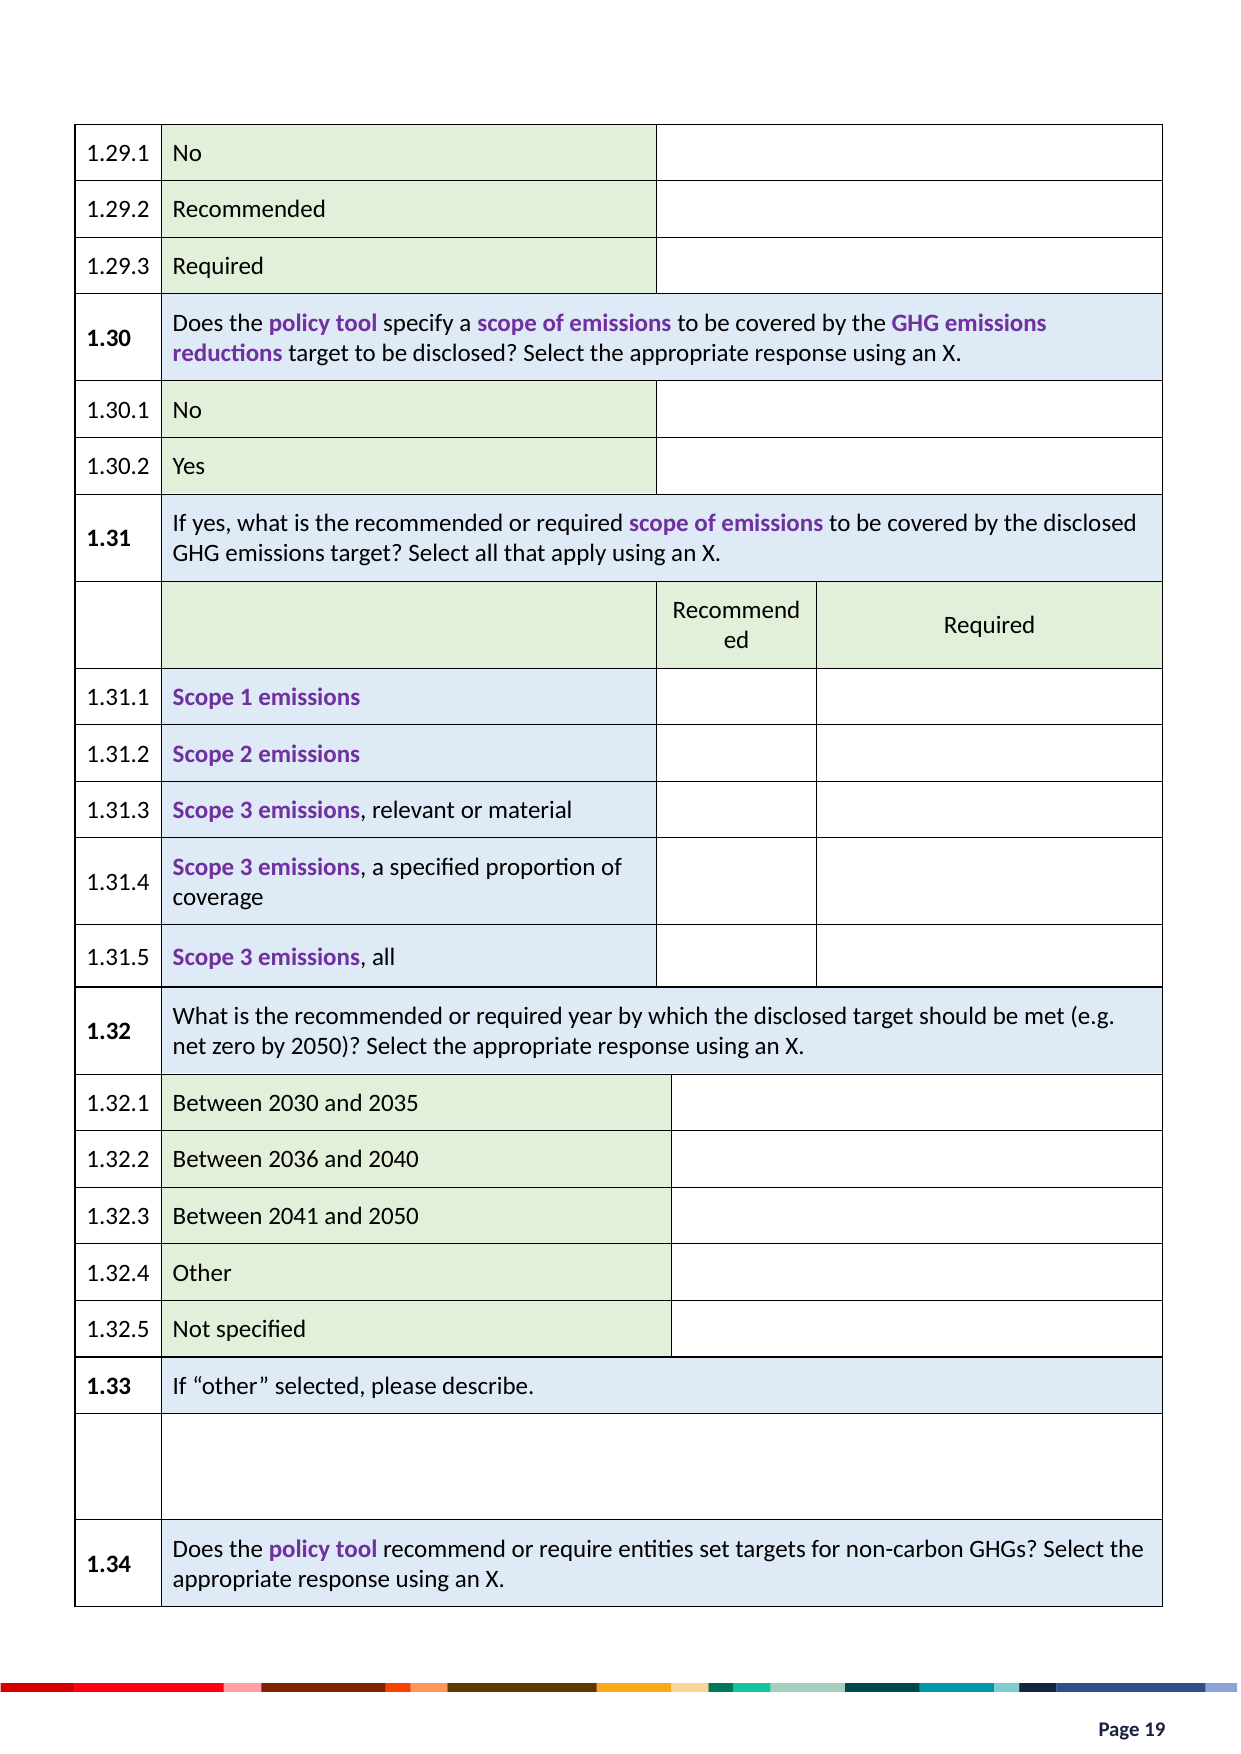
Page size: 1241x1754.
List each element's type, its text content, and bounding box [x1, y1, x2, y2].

table_cell 1.29.2 [76, 181, 161, 237]
table_cell [76, 582, 161, 668]
table_cell 1.31.4 [76, 838, 161, 924]
table_cell Other [162, 1244, 671, 1300]
table_cell 1.32.5 [76, 1301, 161, 1356]
table_cell 1.31 [76, 495, 161, 581]
table_cell [817, 725, 1162, 781]
table_cell 1.29.1 [76, 125, 161, 180]
table_cell [657, 838, 816, 924]
table_cell [657, 125, 1162, 180]
table_cell 1.30.2 [76, 438, 161, 493]
table_cell 1.31.1 [76, 669, 161, 724]
table_cell [817, 669, 1162, 724]
table_cell Scope 1 emissions [162, 669, 656, 724]
table_cell [657, 782, 816, 837]
table_cell Required [817, 582, 1162, 668]
table_cell 1.32.3 [76, 1188, 161, 1243]
table_cell If yes, what is the recommended or required scope of emissions to be covered by the disclosed GHG emissions target? Select all that apply using an X. [162, 495, 1162, 581]
table_cell No [162, 381, 656, 437]
table_cell 1.30 [76, 294, 161, 380]
table_cell 1.31.5 [76, 925, 161, 986]
table_cell 1.31.2 [76, 725, 161, 781]
table_cell Does the policy tool recommend or require entities set targets for non-carbon GHGs? Select the appropriate response using an X. [162, 1520, 1162, 1606]
table_cell [657, 725, 816, 781]
table_cell Between 2036 and 2040 [162, 1131, 671, 1187]
table_cell 1.30.1 [76, 381, 161, 437]
table_cell [672, 1244, 1162, 1300]
table_cell What is the recommended or required year by which the disclosed target should be met (e.g. net zero by 2050)? Select the appropriate response using an X. [162, 988, 1162, 1073]
table_cell [657, 381, 1162, 437]
table_cell If “other” selected, please describe. [162, 1358, 1162, 1413]
table_cell Scope 3 emissions, a specified proportion of coverage [162, 838, 656, 924]
table_cell Yes [162, 438, 656, 493]
table_cell No [162, 125, 656, 180]
table_cell Between 2030 and 2035 [162, 1075, 671, 1130]
table_cell [162, 582, 656, 668]
table_cell Scope 3 emissions, relevant or material [162, 782, 656, 837]
table_cell 1.32 [76, 988, 161, 1073]
table_cell 1.32.1 [76, 1075, 161, 1130]
table_cell [657, 238, 1162, 293]
table_cell Recommended [657, 582, 816, 668]
table_cell [672, 1075, 1162, 1130]
table_cell [672, 1131, 1162, 1187]
table_cell Recommended [162, 181, 656, 237]
table_cell 1.31.3 [76, 782, 161, 837]
table_cell [817, 925, 1162, 986]
table_cell 1.34 [76, 1520, 161, 1606]
table_cell Required [162, 238, 656, 293]
table_cell [672, 1301, 1162, 1356]
table_cell [76, 1414, 161, 1519]
table_cell [162, 1414, 1162, 1519]
table_cell [657, 925, 816, 986]
table_cell 1.32.4 [76, 1244, 161, 1300]
picture [0, 1683, 1236, 1692]
table_cell [657, 669, 816, 724]
table_cell [817, 782, 1162, 837]
table_cell Not specified [162, 1301, 671, 1356]
table_cell 1.32.2 [76, 1131, 161, 1187]
table_cell 1.33 [76, 1358, 161, 1413]
table_cell Scope 3 emissions, all [162, 925, 656, 986]
table_cell [657, 438, 1162, 493]
table_cell [657, 181, 1162, 237]
table_cell [672, 1188, 1162, 1243]
table_cell [817, 838, 1162, 924]
table_cell 1.29.3 [76, 238, 161, 293]
table_cell Between 2041 and 2050 [162, 1188, 671, 1243]
table_cell Does the policy tool specify a scope of emissions to be covered by the GHG emissions reductions target to be disclosed? Select the appropriate response using an X. [162, 294, 1162, 380]
table_cell Scope 2 emissions [162, 725, 656, 781]
